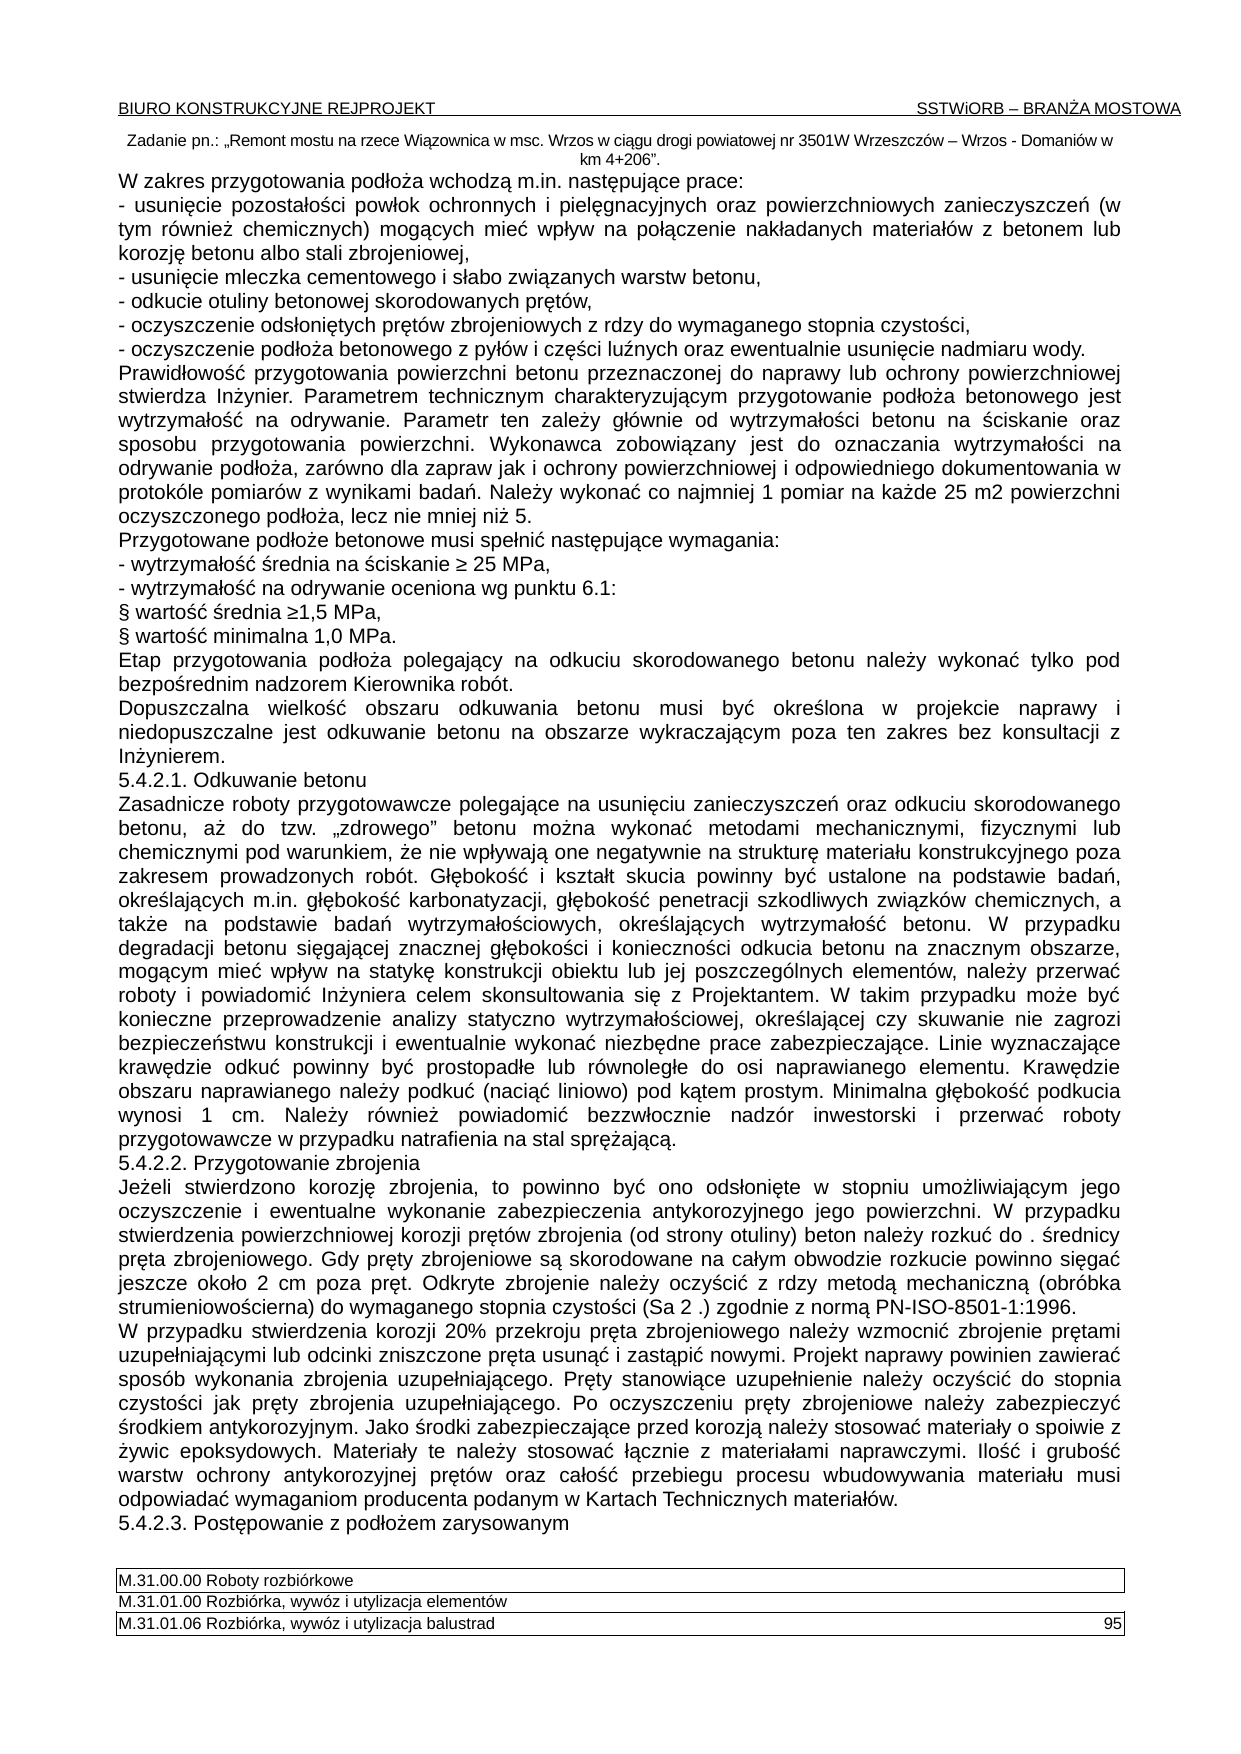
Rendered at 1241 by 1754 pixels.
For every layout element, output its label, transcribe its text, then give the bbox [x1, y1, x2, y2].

text 5.4.2.1. Odkuwanie betonu [118, 768, 1122, 792]
text - oczyszczenie odsłoniętych prętów zbrojeniowych z rdzy do wymaganego stopnia czystości, [118, 312, 1122, 336]
text Etap przygotowania podłoża polegający na odkuciu skorodowanego betonu należy wykonać tylko pod bezpośrednim nadzorem Kierownika robót. [118, 648, 1122, 696]
text - usunięcie mleczka cementowego i słabo związanych warstw betonu, [118, 264, 1122, 288]
text § wartość minimalna 1,0 MPa. [118, 624, 1122, 648]
text Jeżeli stwierdzono korozję zbrojenia, to powinno być ono odsłonięte w stopniu umożliwiającym jego oczyszczenie i ewentualne wykonanie zabezpieczenia antykorozyjnego jego powierzchni. W przypadku stwierdzenia powierzchniowej korozji prętów zbrojenia (od strony otuliny) beton należy rozkuć do . średnicy pręta zbrojeniowego. Gdy pręty zbrojeniowe są skorodowane na całym obwodzie rozkucie powinno sięgać jeszcze około 2 cm poza pręt. Odkryte zbrojenie należy oczyścić z rdzy metodą mechaniczną (obróbka strumieniowościerna) do wymaganego stopnia czystości (Sa 2 .) zgodnie z normą PN-ISO-8501-1:1996. [118, 1175, 1122, 1319]
text 5.4.2.2. Przygotowanie zbrojenia [118, 1151, 1122, 1175]
text Przygotowane podłoże betonowe musi spełnić następujące wymagania: [118, 528, 1122, 552]
text Zasadnicze roboty przygotowawcze polegające na usunięciu zanieczyszczeń oraz odkuciu skorodowanego betonu, aż do tzw. „zdrowego” betonu można wykonać metodami mechanicznymi, fizycznymi lub chemicznymi pod warunkiem, że nie wpływają one negatywnie na strukturę materiału konstrukcyjnego poza zakresem prowadzonych robót. Głębokość i kształt skucia powinny być ustalone na podstawie badań, określających m.in. głębokość karbonatyzacji, głębokość penetracji szkodliwych związków chemicznych, a także na podstawie badań wytrzymałościowych, określających wytrzymałość betonu. W przypadku degradacji betonu sięgającej znacznej głębokości i konieczności odkucia betonu na znacznym obszarze, mogącym mieć wpływ na statykę konstrukcji obiektu lub jej poszczególnych elementów, należy przerwać roboty i powiadomić Inżyniera celem skonsultowania się z Projektantem. W takim przypadku może być konieczne przeprowadzenie analizy statyczno wytrzymałościowej, określającej czy skuwanie nie zagrozi bezpieczeństwu konstrukcji i ewentualnie wykonać niezbędne prace zabezpieczające. Linie wyznaczające krawędzie odkuć powinny być prostopadłe lub równoległe do osi naprawianego elementu. Krawędzie obszaru naprawianego należy podkuć (naciąć liniowo) pod kątem prostym. Minimalna głębokość podkucia wynosi 1 cm. Należy również powiadomić bezzwłocznie nadzór inwestorski i przerwać roboty przygotowawcze w przypadku natrafienia na stal sprężającą. [118, 792, 1122, 1151]
text W przypadku stwierdzenia korozji 20% przekroju pręta zbrojeniowego należy wzmocnić zbrojenie prętami uzupełniającymi lub odcinki zniszczone pręta usunąć i zastąpić nowymi. Projekt naprawy powinien zawierać sposób wykonania zbrojenia uzupełniającego. Pręty stanowiące uzupełnienie należy oczyścić do stopnia czystości jak pręty zbrojenia uzupełniającego. Po oczyszczeniu pręty zbrojeniowe należy zabezpieczyć środkiem antykorozyjnym. Jako środki zabezpieczające przed korozją należy stosować materiały o spoiwie z żywic epoksydowych. Materiały te należy stosować łącznie z materiałami naprawczymi. Ilość i grubość warstw ochrony antykorozyjnej prętów oraz całość przebiegu procesu wbudowywania materiału musi odpowiadać wymaganiom producenta podanym w Kartach Technicznych materiałów. [118, 1319, 1122, 1510]
text - usunięcie pozostałości powłok ochronnych i pielęgnacyjnych oraz powierzchniowych zanieczyszczeń (w tym również chemicznych) mogących mieć wpływ na połączenie nakładanych materiałów z betonem lub korozję betonu albo stali zbrojeniowej, [118, 193, 1122, 264]
text - odkucie otuliny betonowej skorodowanych prętów, [118, 288, 1122, 312]
text Prawidłowość przygotowania powierzchni betonu przeznaczonej do naprawy lub ochrony powierzchniowej stwierdza Inżynier. Parametrem technicznym charakteryzującym przygotowanie podłoża betonowego jest wytrzymałość na odrywanie. Parametr ten zależy głównie od wytrzymałości betonu na ściskanie oraz sposobu przygotowania powierzchni. Wykonawca zobowiązany jest do oznaczania wytrzymałości na odrywanie podłoża, zarówno dla zapraw jak i ochrony powierzchniowej i odpowiedniego dokumentowania w protokóle pomiarów z wynikami badań. Należy wykonać co najmniej 1 pomiar na każde 25 m2 powierzchni oczyszczonego podłoża, lecz nie mniej niż 5. [118, 360, 1122, 528]
text W zakres przygotowania podłoża wchodzą m.in. następujące prace: [118, 169, 1122, 193]
text - oczyszczenie podłoża betonowego z pyłów i części luźnych oraz ewentualnie usunięcie nadmiaru wody. [118, 336, 1122, 360]
text Dopuszczalna wielkość obszaru odkuwania betonu musi być określona w projekcie naprawy i niedopuszczalne jest odkuwanie betonu na obszarze wykraczającym poza ten zakres bez konsultacji z Inżynierem. [118, 696, 1122, 768]
text - wytrzymałość na odrywanie oceniona wg punktu 6.1: [118, 576, 1122, 600]
text § wartość średnia ≥1,5 MPa, [118, 600, 1122, 624]
text 5.4.2.3. Postępowanie z podłożem zarysowanym [118, 1510, 1122, 1534]
text - wytrzymałość średnia na ściskanie ≥ 25 MPa, [118, 552, 1122, 576]
